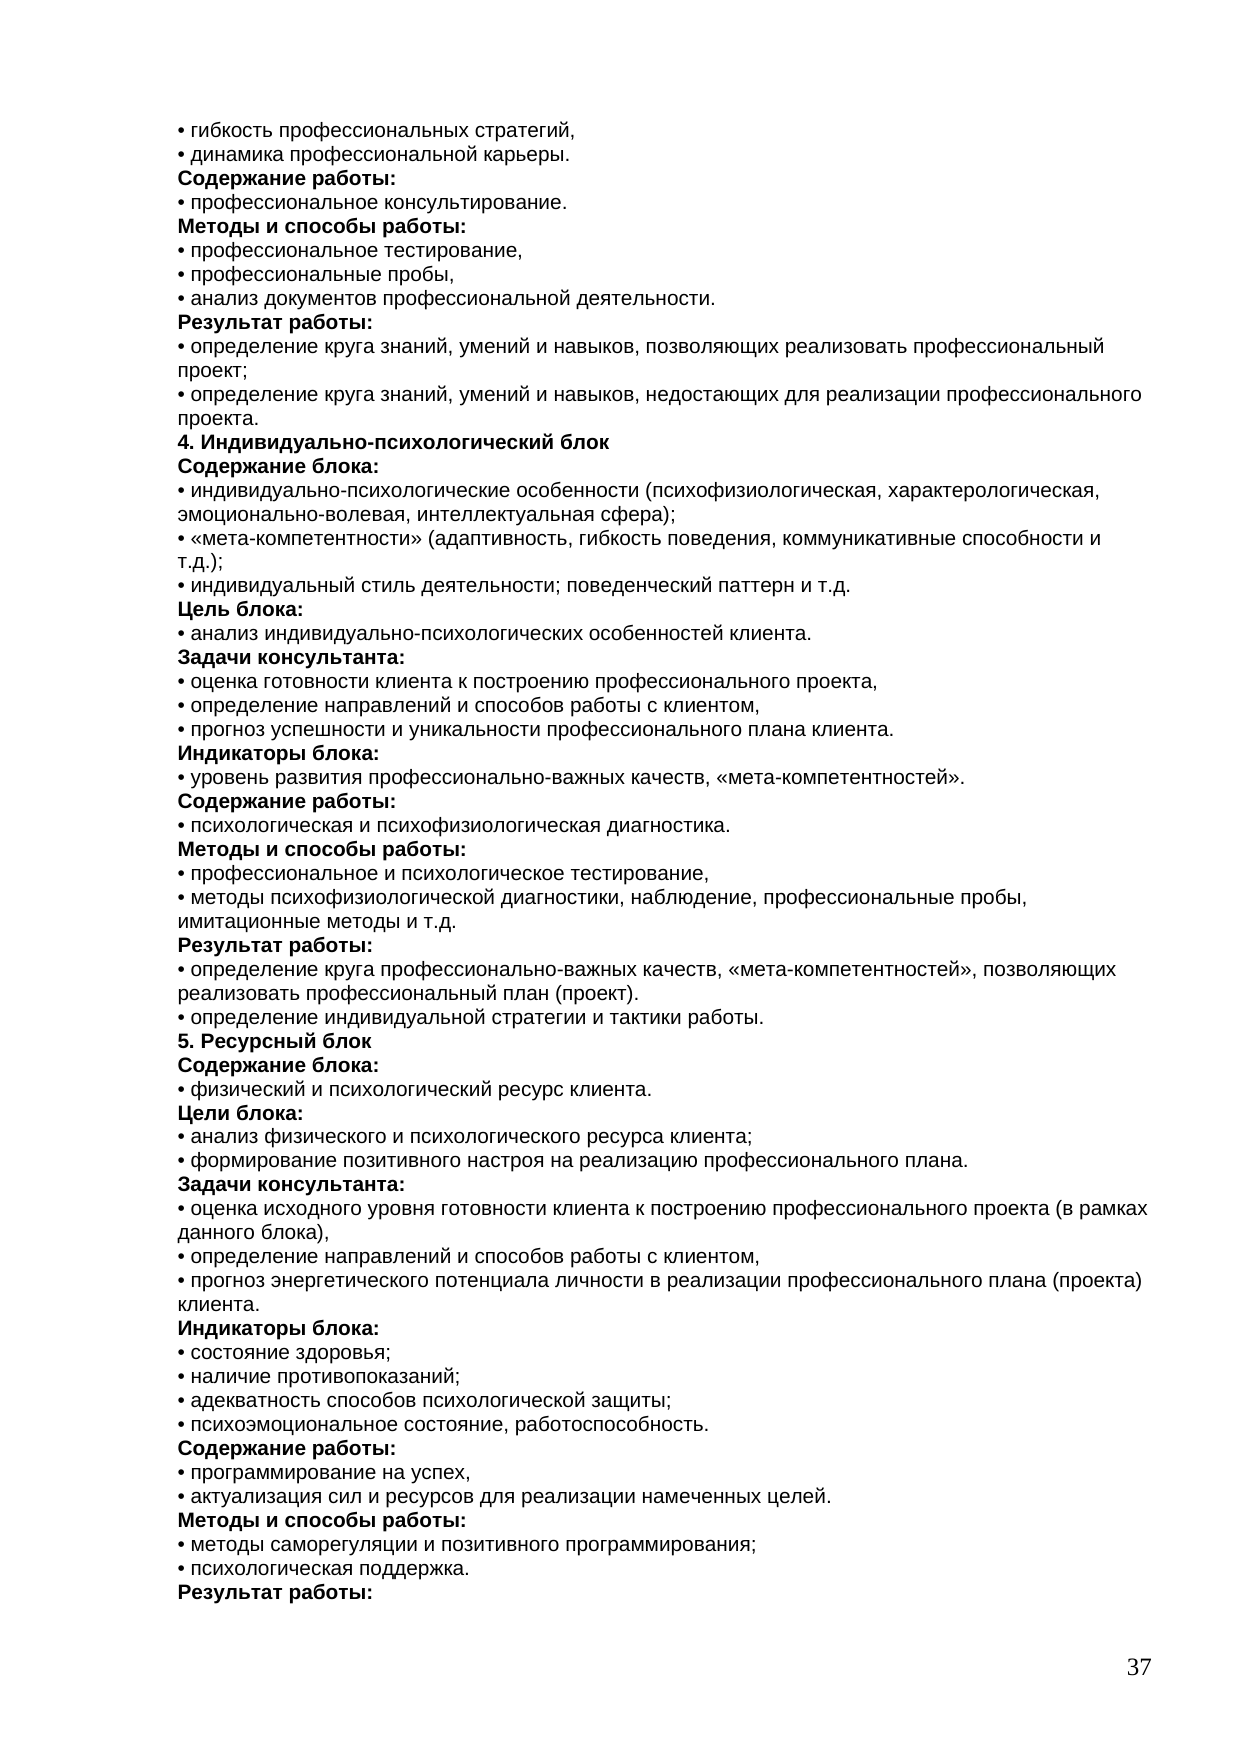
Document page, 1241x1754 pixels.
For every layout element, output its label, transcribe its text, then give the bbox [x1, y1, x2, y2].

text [177, 1052, 1152, 1603]
text 5. Ресурсный блок [177, 1028, 1152, 1052]
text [177, 118, 1152, 429]
text Содержание блока: • индивидуально-психологические особенности (психофизиологическая, характерологическая, эмоционально-волевая, интеллектуальная сфера); • «мета-компетентности» (адаптивность, гибкость поведения, коммуникативные способности и т.д.); • индивидуальный стиль деятельности; поведенческий паттерн и т.д. Цель блока: • анализ индивидуально-психологических особенностей клиента. Задачи консультанта: • оценка готовности клиента к построению профессионального проекта, • определение направлений и способов работы с клиентом, • прогноз успешности и уникальности профессионального плана клиента. Индикаторы блока: • уровень развития профессионально-важных качеств, «мета-компетентностей». Содержание работы: • психологическая и психофизиологическая диагностика. Методы и способы работы: • профессиональное и психологическое тестирование, • методы психофизиологической диагностики, наблюдение, профессиональные пробы, имитационные методы и т.д. Результат работы: • определение круга профессионально-важных качеств, «мета-компетентностей», позволяющих реализовать профессиональный план (проект). • определение индивидуальной стратегии и тактики работы. [177, 453, 1152, 1028]
text 4. Индивидуально-психологический блок [177, 429, 1152, 453]
